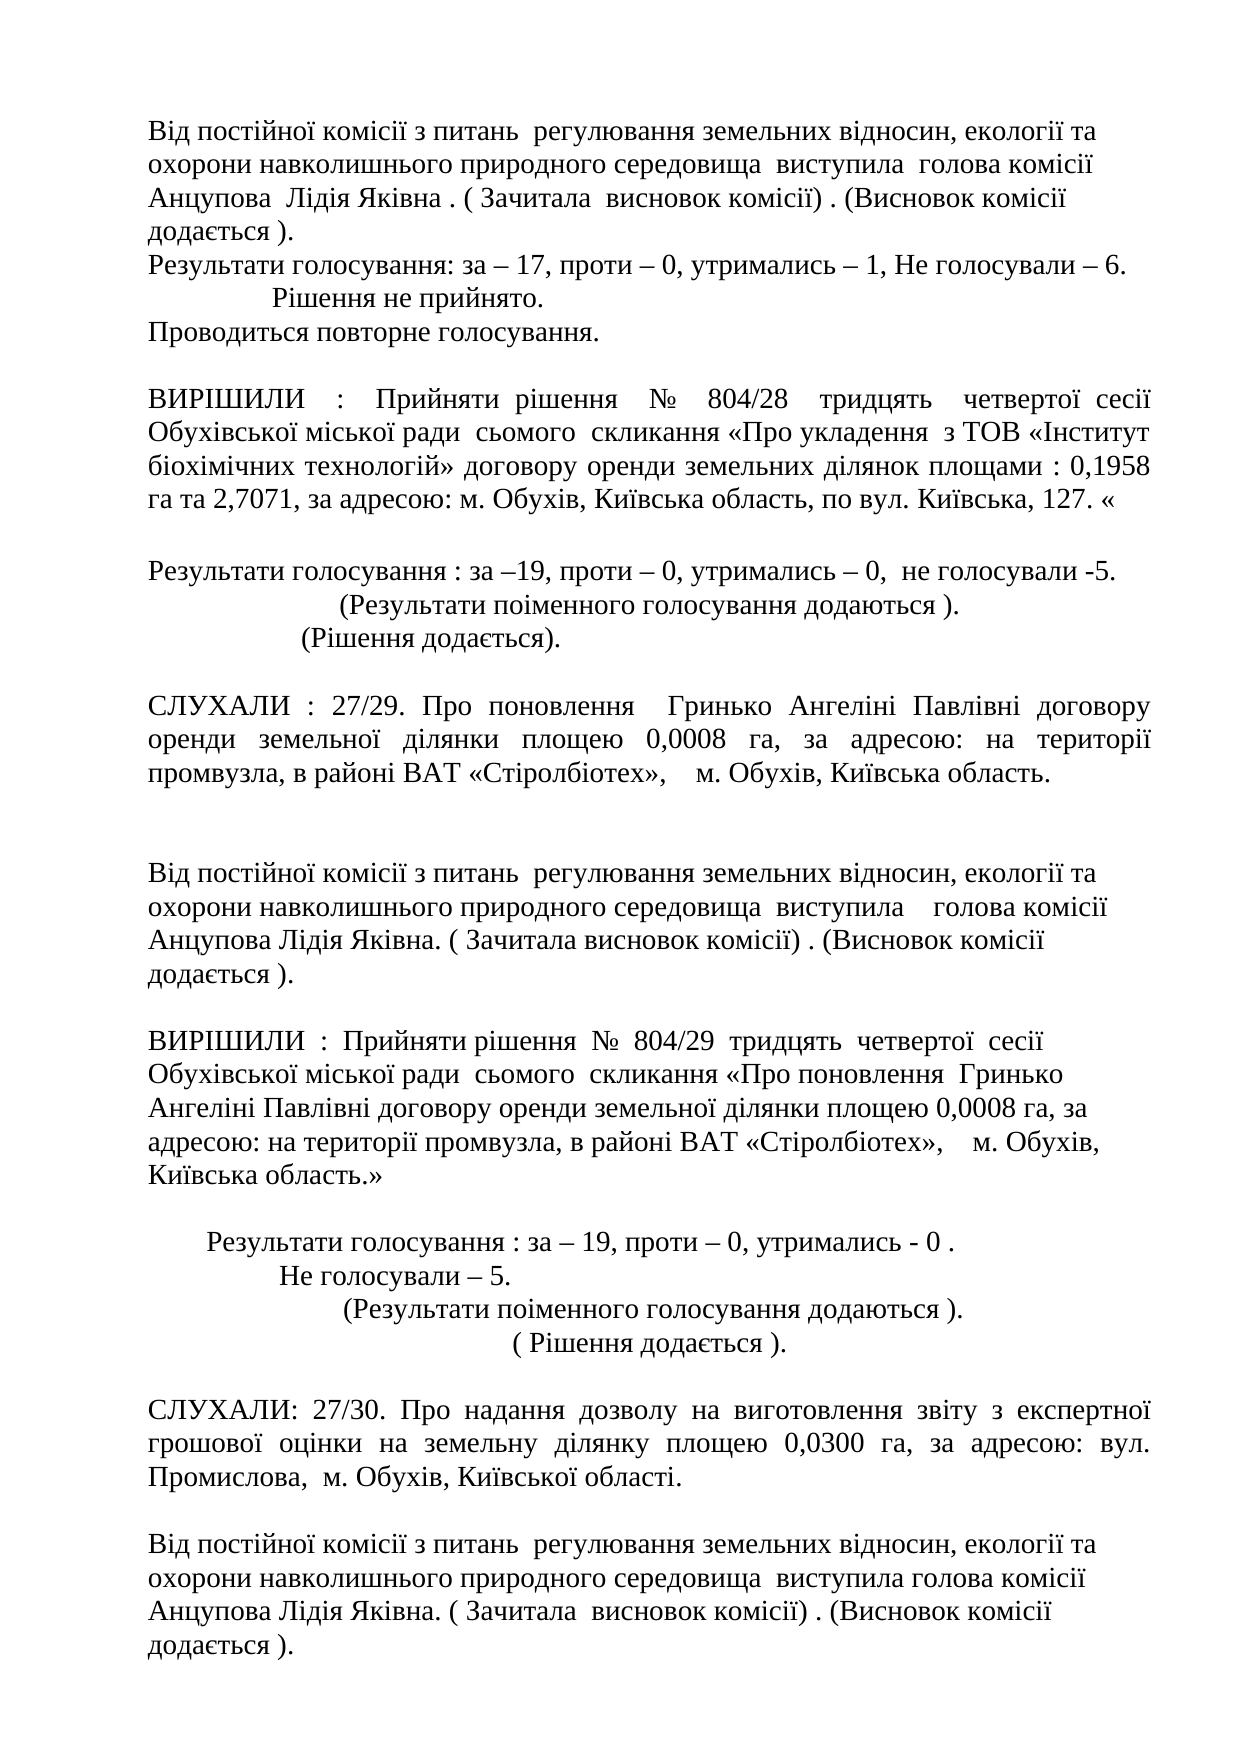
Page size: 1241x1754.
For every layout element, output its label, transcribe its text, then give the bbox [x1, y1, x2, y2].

subtitle ( Рішення додається ). [148, 1325, 1152, 1358]
text ВИРІШИЛИ : Прийняти рішення № 804/28 тридцять четвертої сесії Обухівської міської ради сьомого скликання «Про укладення з ТОВ «Інститут біохімічних технологій» договору оренди земельних ділянок площами : 0,1958 га та 2,7071, за адресою: м. Обухів, Київська область, по вул. Київська, 127. « [148, 381, 1152, 515]
text Від постійної комісії з питань регулювання земельних відносин, екології та охорони навколишнього природного середовища виступила голова комісії Анцупова Лідія Яківна. ( Зачитала висновок комісії) . (Висновок комісії додається ). [148, 855, 1152, 989]
subtitle Результати голосування : за –19, проти – 0, утримались – 0, не голосували -5. [148, 553, 1152, 587]
subtitle (Результати поіменного голосування додаються ). [148, 1291, 1152, 1325]
subtitle Від постійної комісії з питань регулювання земельних відносин, екології та охорони навколишнього природного середовища виступила голова комісії Анцупова Лідія Яківна. ( Зачитала висновок комісії) . (Висновок комісії додається ). [148, 1526, 1152, 1660]
subtitle Результати голосування : за – 19, проти – 0, утримались - 0 . [148, 1224, 1152, 1258]
subtitle (Результати поіменного голосування додаються ). [148, 587, 1152, 621]
text Рішення не прийнято. [148, 280, 1152, 314]
subtitle Не голосували – 5. [148, 1258, 1152, 1291]
text СЛУХАЛИ: 27/30. Про надання дозволу на виготовлення звіту з експертної грошової оцінки на земельну ділянку площею 0,0300 га, за адресою: вул. Промислова, м. Обухів, Київської області. [148, 1392, 1152, 1493]
text ВИРІШИЛИ : Прийняти рішення № 804/29 тридцять четвертої сесії Обухівської міської ради сьомого скликання «Про поновлення Гринько Ангеліні Павлівні договору оренди земельної ділянки площею 0,0008 га, за адресою: на території промвузла, в районі ВАТ «Стіролбіотех», м. Обухів, Київська область.» [148, 1023, 1152, 1191]
subtitle (Рішення додається). [148, 621, 1152, 654]
text Результати голосування: за – 17, проти – 0, утримались – 1, Не голосували – 6. [148, 247, 1152, 280]
text Від постійної комісії з питань регулювання земельних відносин, екології та охорони навколишнього природного середовища виступила голова комісії Анцупова Лідія Яківна . ( Зачитала висновок комісії) . (Висновок комісії додається ). [148, 113, 1152, 247]
text Проводиться повторне голосування. [148, 314, 1152, 347]
subtitle СЛУХАЛИ : 27/29. Про поновлення Гринько Ангеліні Павлівні договору оренди земельної ділянки площею 0,0008 га, за адресою: на території промвузла, в районі ВАТ «Стіролбіотех», м. Обухів, Київська область. [148, 688, 1152, 788]
